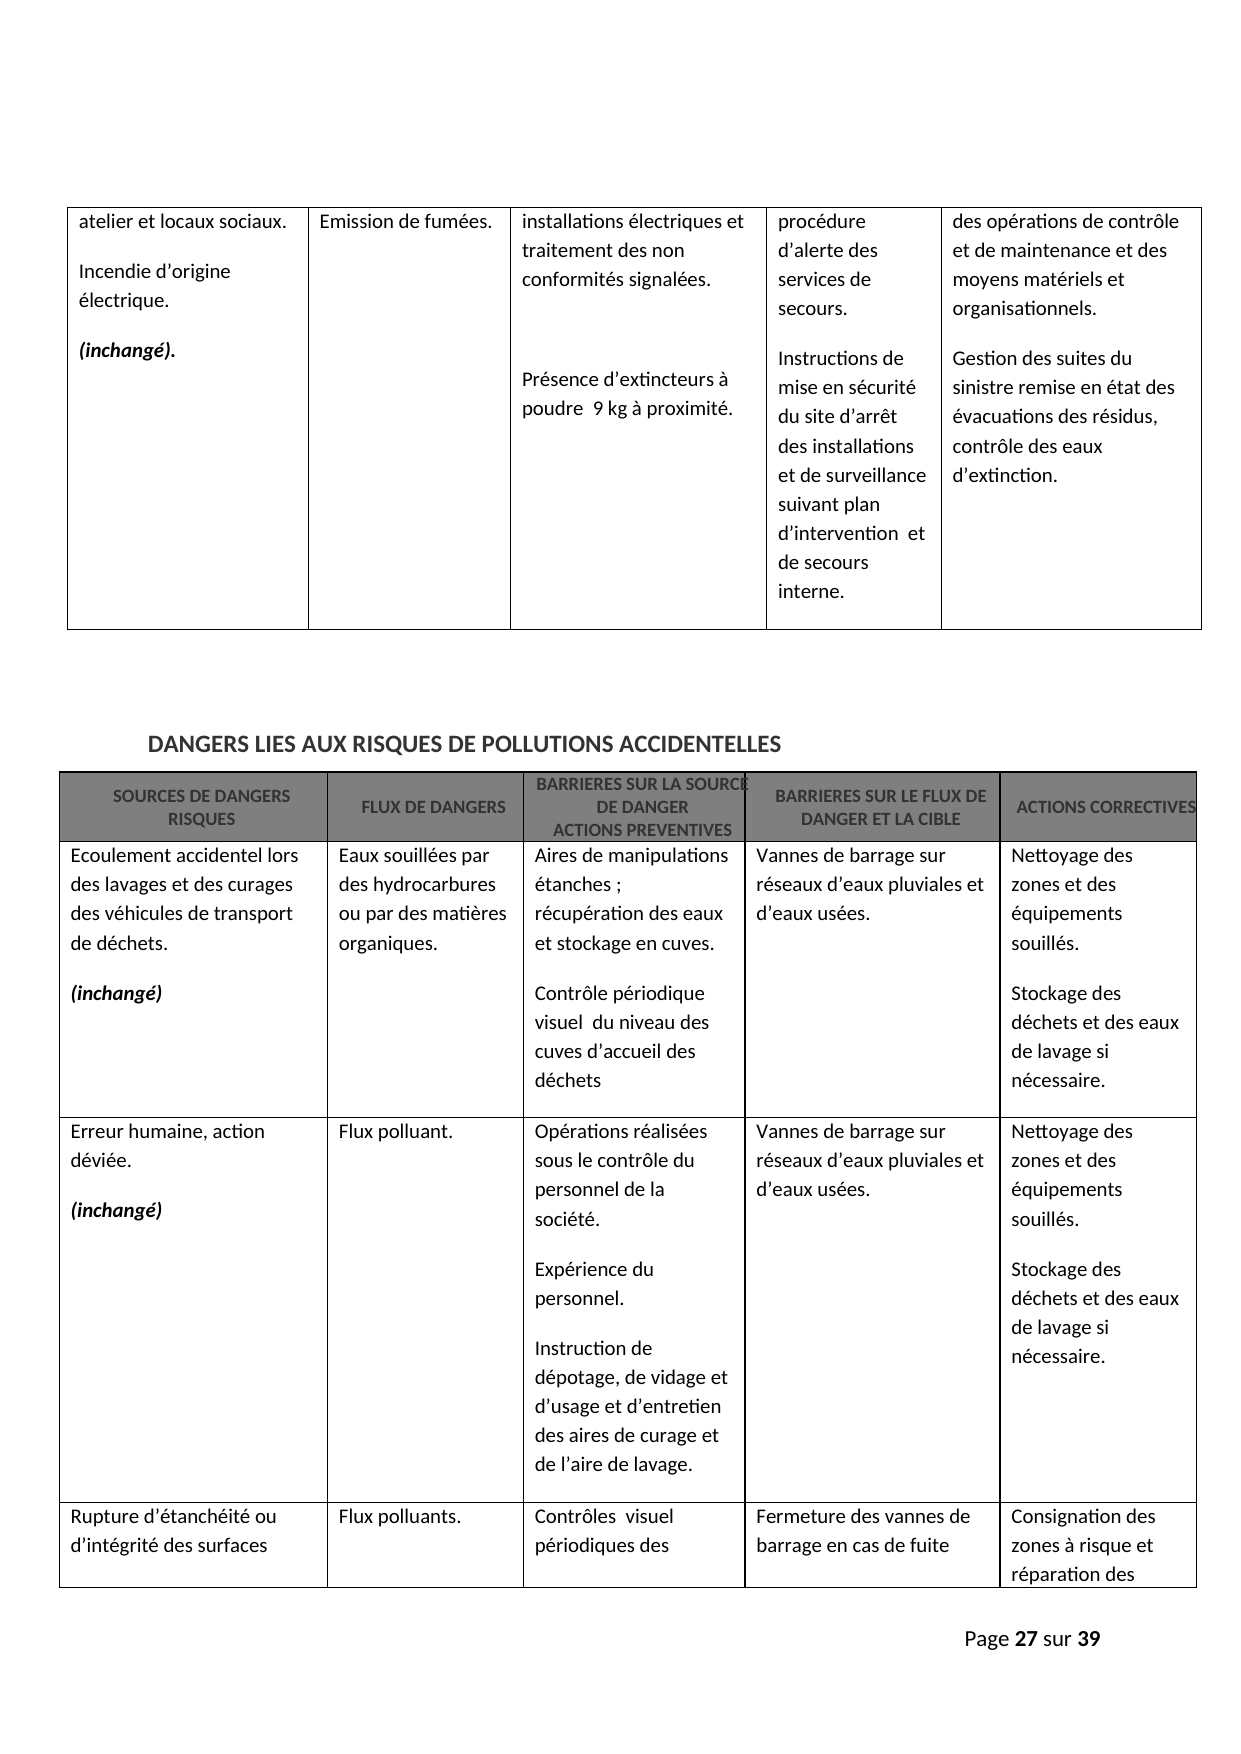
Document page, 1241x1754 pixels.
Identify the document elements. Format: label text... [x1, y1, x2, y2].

table_cell Opérations réalisées sous le contrôle du personnel de la société. Expérience du personnel. Instruction de dépotage, de vidage et d’usage et d’entretien des aires de curage et de l’aire de lavage. [524, 1118, 744, 1502]
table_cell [942, 208, 1201, 629]
table_cell Aires de manipulations étanches ; récupération des eaux et stockage en cuves. Contrôle périodique visuel du niveau des cuves d’accueil des déchets [524, 842, 744, 1117]
table_cell Nettoyage des zones et des équipements souillés. Stockage des déchets et des eaux de lavage si nécessaire. [1001, 1118, 1196, 1502]
table_header BARRIERES SUR LA SOURCE DE DANGER ACTIONS PREVENTIVES [524, 773, 744, 841]
table_header FLUX DE DANGERS [328, 773, 523, 841]
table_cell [60, 1503, 327, 1587]
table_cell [746, 1503, 999, 1587]
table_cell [309, 208, 510, 629]
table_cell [511, 208, 766, 629]
table_cell Nettoyage des zones et des équipements souillés. Stockage des déchets et des eaux de lavage si nécessaire. [1001, 842, 1196, 1117]
table_cell Eaux souillées par des hydrocarbures ou par des matières organiques. [328, 842, 523, 1117]
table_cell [1001, 1503, 1196, 1587]
table_header SOURCES DE DANGERS RISQUES [60, 773, 327, 841]
table_cell Ecoulement accidentel lors des lavages et des curages des véhicules de transport de déchets. (inchangé) [60, 842, 327, 1117]
table_cell Erreur humaine, action déviée. (inchangé) [60, 1118, 327, 1502]
table_header BARRIERES SUR LE FLUX DE DANGER ET LA CIBLE [746, 773, 999, 841]
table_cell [767, 208, 941, 629]
table_cell Vannes de barrage sur réseaux d’eaux pluviales et d’eaux usées. [746, 842, 999, 1117]
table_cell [68, 208, 308, 629]
subtitle DANGERS LIES AUX RISQUES DE POLLUTIONS ACCIDENTELLES [148, 728, 1100, 759]
table_cell Vannes de barrage sur réseaux d’eaux pluviales et d’eaux usées. [746, 1118, 999, 1502]
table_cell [524, 1503, 744, 1587]
table_cell Flux polluant. [328, 1118, 523, 1502]
table_header ACTIONS CORRECTIVES [1001, 773, 1196, 841]
table_cell Flux polluants. [328, 1503, 523, 1587]
